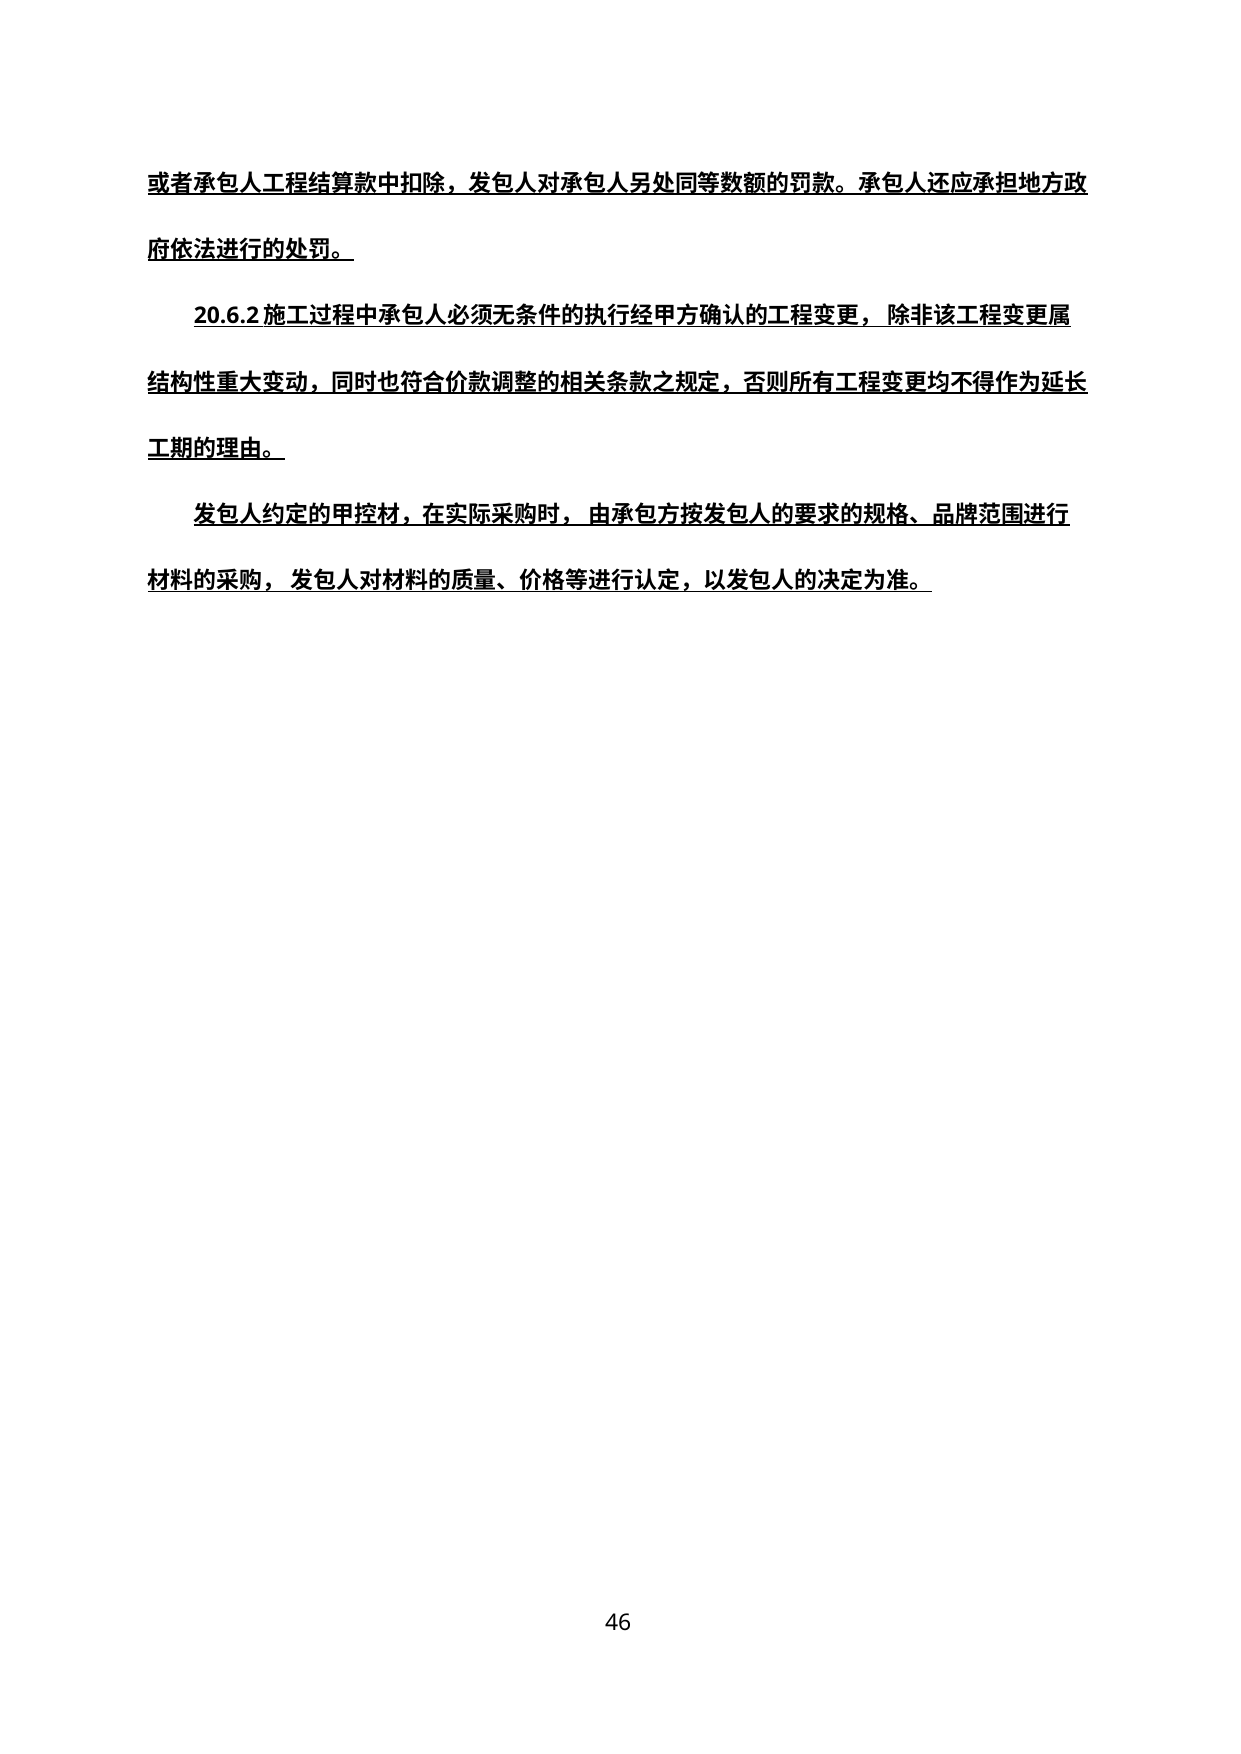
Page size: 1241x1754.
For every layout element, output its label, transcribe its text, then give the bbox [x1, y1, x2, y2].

text 发包人约定的甲控材，在实际采购时， 由承包方按发包人的要求的规格、品牌范围进行材料的采购， 发包人对材料的质量、价格等进行认定，以发包人的决定为准。 [148, 479, 1090, 612]
text 20.6.2施工过程中承包人必须无条件的执行经甲方确认的工程变更， 除非该工程变更属结构性重大变动，同时也符合价款调整的相关条款之规定，否则所有工程变更均不得作为延长工期的理由。 [148, 281, 1090, 479]
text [148, 148, 1090, 281]
